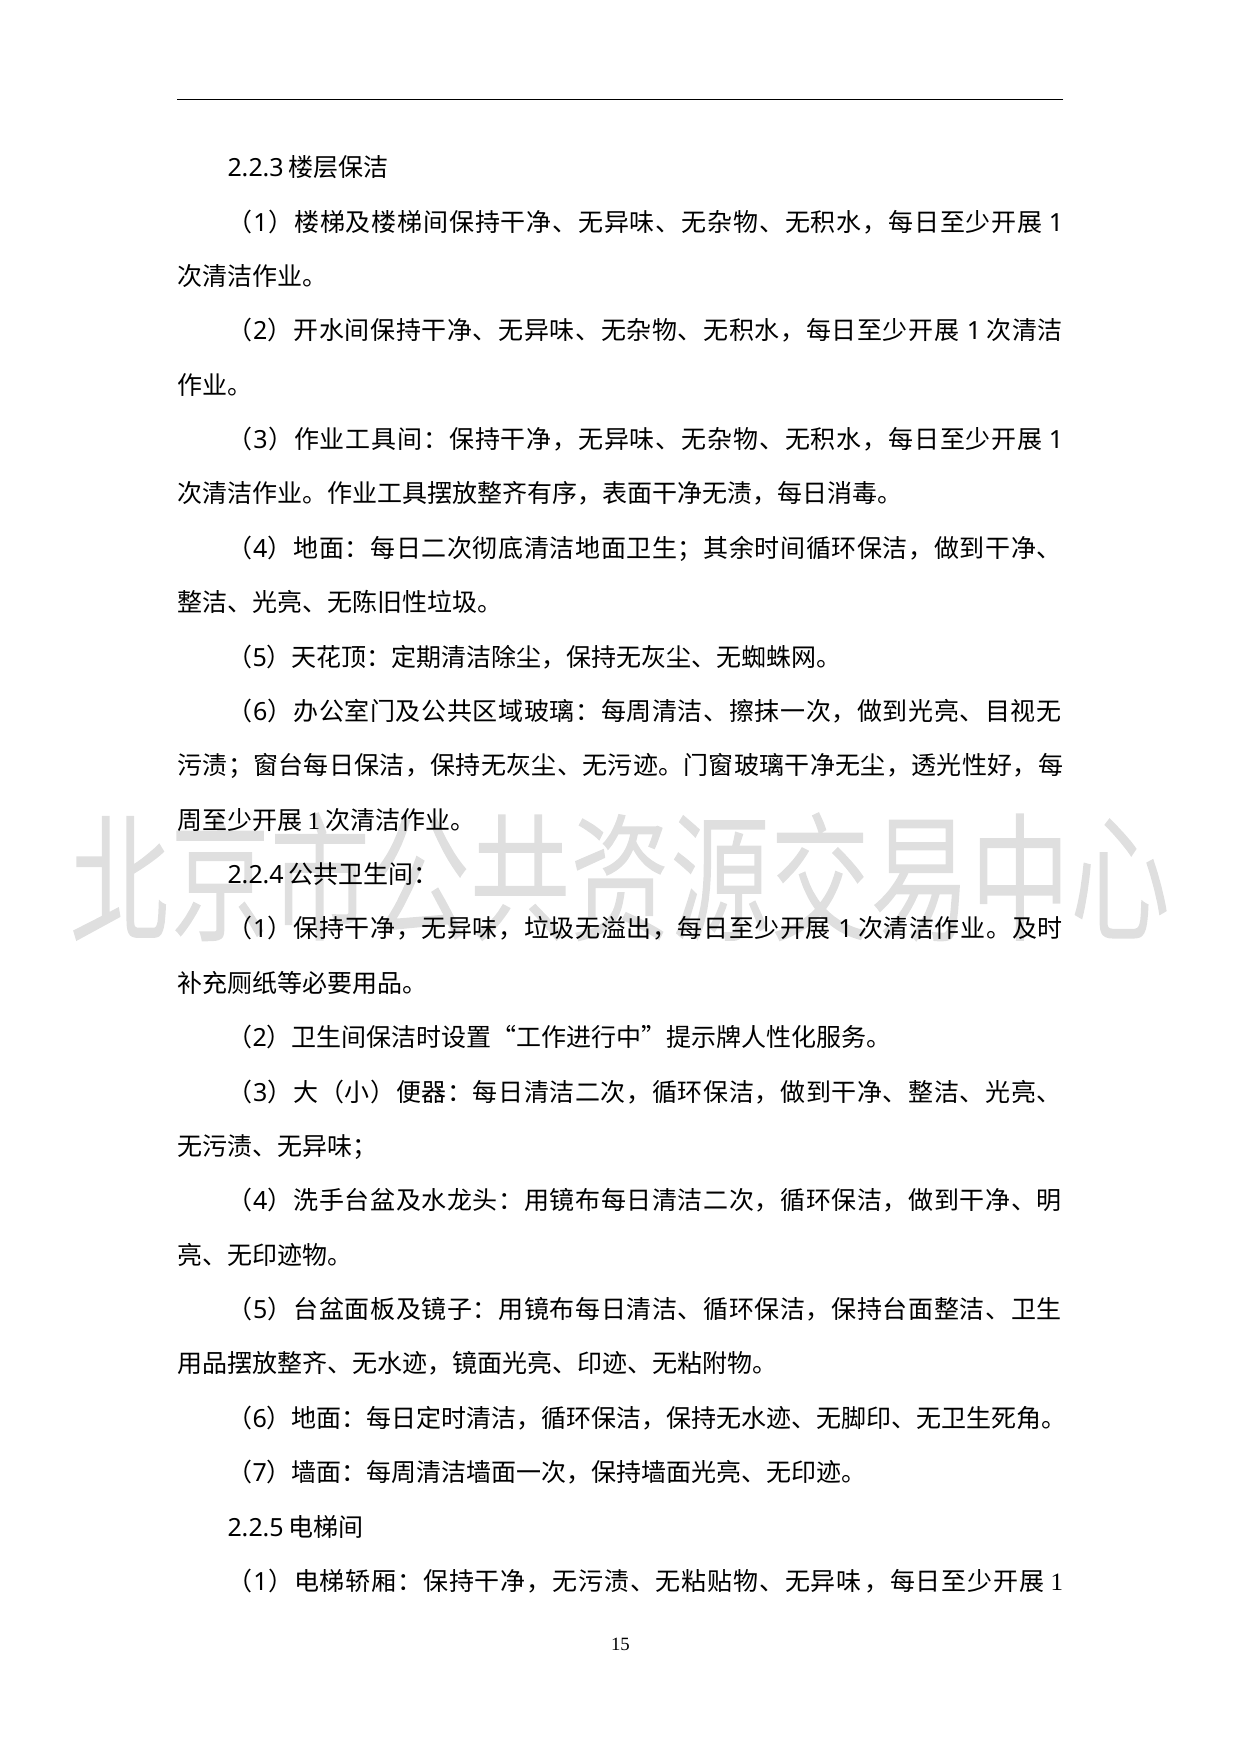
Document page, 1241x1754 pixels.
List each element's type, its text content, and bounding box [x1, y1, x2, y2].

text （6）地面：每日定时清洁，循环保洁，保持无水迹、无脚印、无卫生死角。 [177, 1398, 1063, 1434]
text （4）地面：每日二次彻底清洁地面卫生；其余时间循环保洁，做到干净、整洁、光亮、无陈旧性垃圾。 [177, 528, 1063, 619]
text （4）洗手台盆及水龙头：用镜布每日清洁二次，循环保洁，做到干净、明亮、无印迹物。 [177, 1181, 1063, 1271]
text （2）开水间保持干净、无异味、无杂物、无积水，每日至少开展1次清洁作业。 [177, 311, 1063, 401]
text （1）保持干净，无异味，垃圾无溢出，每日至少开展1次清洁作业。及时补充厕纸等必要用品。 [177, 909, 1063, 999]
text （2）卫生间保洁时设置“工作进行中”提示牌人性化服务。 [177, 1018, 1063, 1054]
text 2.2.5电梯间 [177, 1507, 1063, 1543]
text （1）楼梯及楼梯间保持干净、无异味、无杂物、无积水，每日至少开展1次清洁作业。 [177, 202, 1063, 293]
text （5）台盆面板及镜子：用镜布每日清洁、循环保洁，保持台面整洁、卫生用品摆放整齐、无水迹，镜面光亮、印迹、无粘附物。 [177, 1289, 1063, 1380]
text （3）大（小）便器：每日清洁二次，循环保洁，做到干净、整洁、光亮、无污渍、无异味； [177, 1072, 1063, 1163]
text 2.2.3楼层保洁 [177, 148, 1063, 184]
text （5）天花顶：定期清洁除尘，保持无灰尘、无蜘蛛网。 [177, 637, 1063, 673]
text （7）墙面：每周清洁墙面一次，保持墙面光亮、无印迹。 [177, 1453, 1063, 1489]
text （6）办公室门及公共区域玻璃：每周清洁、擦抹一次，做到光亮、目视无污渍；窗台每日保洁，保持无灰尘、无污迹。门窗玻璃干净无尘，透光性好，每周至少开展1次清洁作业。 [177, 691, 1063, 836]
text 2.2.4公共卫生间： [177, 854, 1063, 891]
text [177, 1561, 1063, 1598]
text （3）作业工具间：保持干净，无异味、无杂物、无积水，每日至少开展1次清洁作业。作业工具摆放整齐有序，表面干净无渍，每日消毒。 [177, 419, 1063, 510]
